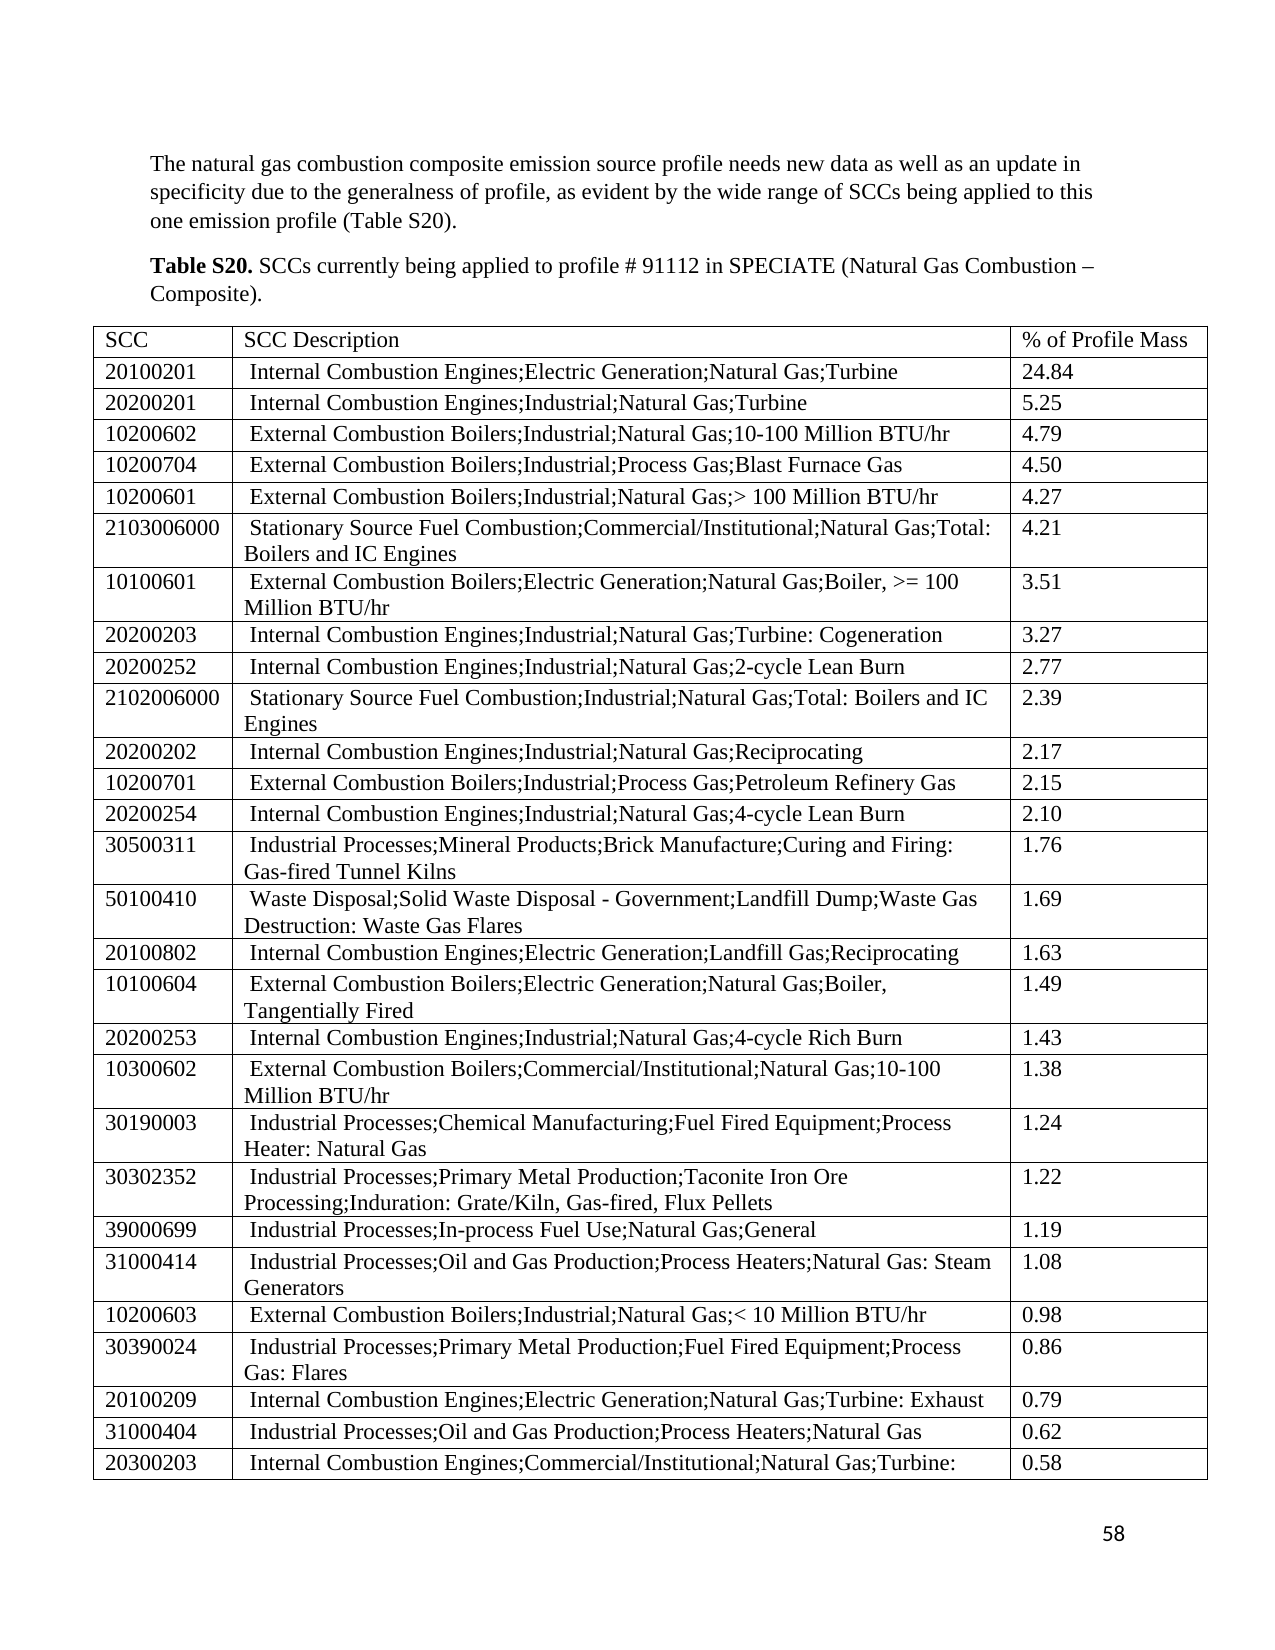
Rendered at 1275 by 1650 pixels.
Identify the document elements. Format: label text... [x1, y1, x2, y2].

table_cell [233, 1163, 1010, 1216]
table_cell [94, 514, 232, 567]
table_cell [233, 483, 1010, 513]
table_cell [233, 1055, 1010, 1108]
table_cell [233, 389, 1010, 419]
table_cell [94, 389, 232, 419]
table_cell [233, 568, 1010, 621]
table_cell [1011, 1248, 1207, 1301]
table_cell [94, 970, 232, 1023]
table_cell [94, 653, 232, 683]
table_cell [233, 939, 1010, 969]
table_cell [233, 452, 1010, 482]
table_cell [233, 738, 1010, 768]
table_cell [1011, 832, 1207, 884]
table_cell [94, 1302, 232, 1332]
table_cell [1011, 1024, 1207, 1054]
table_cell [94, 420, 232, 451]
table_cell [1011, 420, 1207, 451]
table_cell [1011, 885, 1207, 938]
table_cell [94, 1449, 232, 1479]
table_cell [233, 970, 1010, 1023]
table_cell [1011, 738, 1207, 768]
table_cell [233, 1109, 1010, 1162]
text Table S20. SCCs currently being applied to profile # 91112 in SPECIATE (Natural Gas Combustion – Composite). [150, 252, 1125, 307]
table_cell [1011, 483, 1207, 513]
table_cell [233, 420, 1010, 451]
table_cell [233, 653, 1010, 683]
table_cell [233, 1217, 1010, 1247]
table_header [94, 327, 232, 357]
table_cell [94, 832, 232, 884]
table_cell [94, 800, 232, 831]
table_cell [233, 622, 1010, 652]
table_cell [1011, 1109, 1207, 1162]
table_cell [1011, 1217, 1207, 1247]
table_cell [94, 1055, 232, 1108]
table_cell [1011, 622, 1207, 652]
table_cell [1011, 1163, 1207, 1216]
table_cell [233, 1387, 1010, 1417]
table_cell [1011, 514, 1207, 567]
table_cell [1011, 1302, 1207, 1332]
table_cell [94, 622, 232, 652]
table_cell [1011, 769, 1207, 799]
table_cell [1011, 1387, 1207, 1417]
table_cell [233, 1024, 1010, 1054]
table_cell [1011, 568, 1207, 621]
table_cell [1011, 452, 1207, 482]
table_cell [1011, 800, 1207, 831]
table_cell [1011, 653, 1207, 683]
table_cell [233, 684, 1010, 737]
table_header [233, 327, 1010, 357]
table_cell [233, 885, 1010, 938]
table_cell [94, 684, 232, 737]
text The natural gas combustion composite emission source profile needs new data as well as an update in specificity due to the generalness of profile, as evident by the wide range of SCCs being applied to this one emission profile (Table S20). [150, 150, 1125, 233]
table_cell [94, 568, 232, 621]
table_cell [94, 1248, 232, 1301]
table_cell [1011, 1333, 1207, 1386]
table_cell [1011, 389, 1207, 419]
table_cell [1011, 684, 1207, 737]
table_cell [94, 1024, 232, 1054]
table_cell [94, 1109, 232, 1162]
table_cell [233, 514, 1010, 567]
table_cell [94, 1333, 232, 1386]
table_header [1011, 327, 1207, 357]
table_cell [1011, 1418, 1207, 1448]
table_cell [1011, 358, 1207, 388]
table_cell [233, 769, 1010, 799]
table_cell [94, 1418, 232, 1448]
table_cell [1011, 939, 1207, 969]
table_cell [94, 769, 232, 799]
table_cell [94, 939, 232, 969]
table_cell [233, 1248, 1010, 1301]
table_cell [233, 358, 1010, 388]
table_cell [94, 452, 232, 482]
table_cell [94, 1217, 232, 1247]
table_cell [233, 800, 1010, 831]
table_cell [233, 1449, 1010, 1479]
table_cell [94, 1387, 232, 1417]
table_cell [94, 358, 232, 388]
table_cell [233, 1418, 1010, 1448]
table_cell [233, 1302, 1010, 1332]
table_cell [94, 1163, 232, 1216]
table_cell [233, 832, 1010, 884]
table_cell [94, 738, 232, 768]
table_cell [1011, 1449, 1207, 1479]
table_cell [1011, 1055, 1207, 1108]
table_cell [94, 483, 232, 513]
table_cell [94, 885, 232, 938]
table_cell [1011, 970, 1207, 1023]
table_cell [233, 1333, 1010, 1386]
